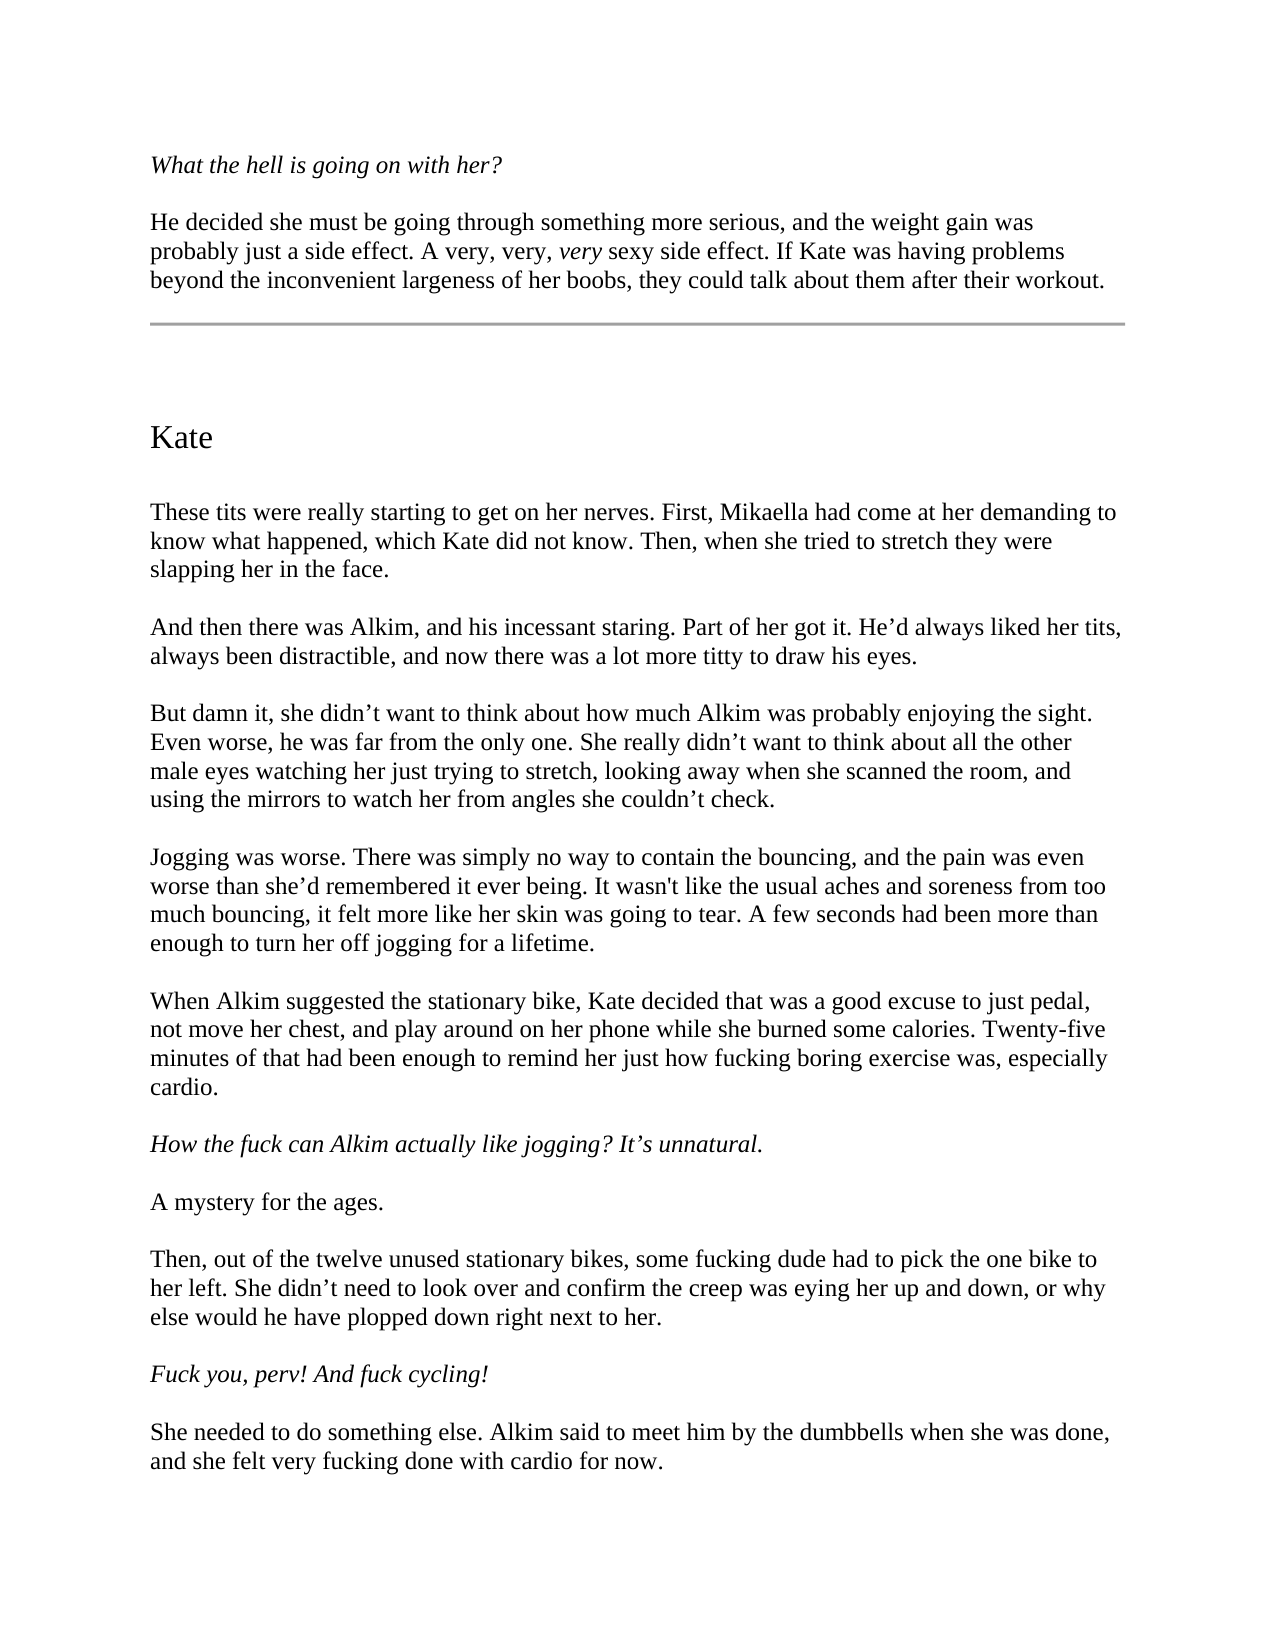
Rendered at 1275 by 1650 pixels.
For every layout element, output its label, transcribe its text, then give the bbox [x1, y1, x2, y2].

subtitle Kate [150, 417, 1125, 456]
text What the hell is going on with her? [150, 150, 1125, 179]
text He decided she must be going through something more serious, and the weight gain was probably just a side effect. A very, very, very sexy side effect. If Kate was having problems beyond the inconvenient largeness of her boobs, they could talk about them after their workout. [150, 207, 1125, 294]
text Fuck you, perv! And fuck cycling! [150, 1359, 1125, 1388]
text How the fuck can Alkim actually like jogging? It’s unnatural. [150, 1129, 1125, 1158]
text She needed to do something else. Alkim said to meet him by the dumbbells when she was done, and she felt very fucking done with cardio for now. [150, 1417, 1125, 1474]
text A mystery for the ages. [150, 1187, 1125, 1216]
text And then there was Alkim, and his incessant staring. Part of her got it. He’d always liked her tits, always been distractible, and now there was a lot more titty to draw his eyes. [150, 612, 1125, 669]
text But damn it, she didn’t want to think about how much Alkim was probably enjoying the sight. Even worse, he was far from the only one. She really didn’t want to think about all the other male eyes watching her just trying to stretch, looking away when she scanned the room, and using the mirrors to watch her from angles she couldn’t check. [150, 698, 1125, 813]
text These tits were really starting to get on her nerves. First, Mikaella had come at her demanding to know what happened, which Kate did not know. Then, when she tried to stretch they were slapping her in the face. [150, 497, 1125, 583]
text Jogging was worse. There was simply no way to contain the bouncing, and the pain was even worse than she’d remembered it ever being. It wasn't like the usual aches and soreness from too much bouncing, it felt more like her skin was going to tear. A few seconds had been more than enough to turn her off jogging for a lifetime. [150, 842, 1125, 957]
text When Alkim suggested the stationary bike, Kate decided that was a good excuse to just pedal, not move her chest, and play around on her phone while she burned some calories. Twenty-five minutes of that had been enough to remind her just how fucking boring exercise was, especially cardio. [150, 986, 1125, 1101]
text Then, out of the twelve unused stationary bikes, some fucking dude had to pick the one bike to her left. She didn’t need to look over and confirm the creep was eying her up and down, or why else would he have plopped down right next to her. [150, 1244, 1125, 1331]
